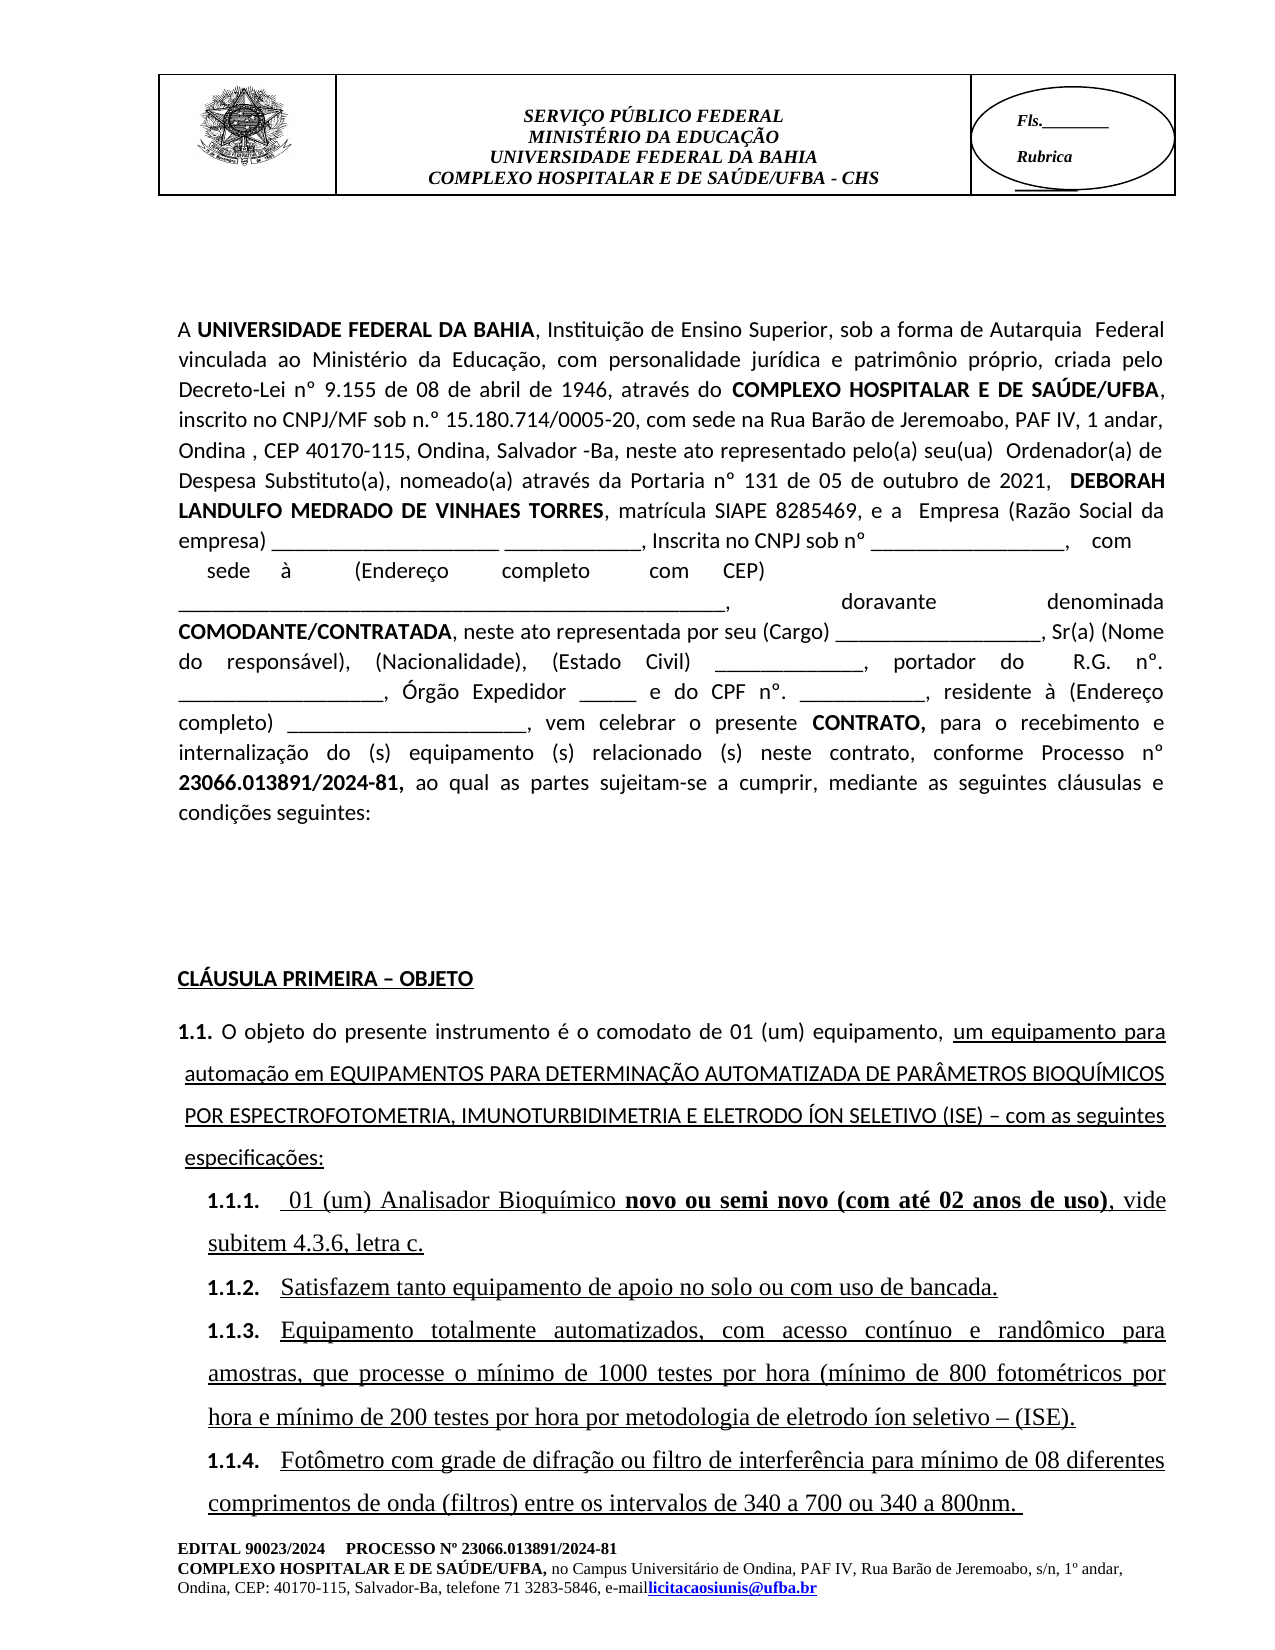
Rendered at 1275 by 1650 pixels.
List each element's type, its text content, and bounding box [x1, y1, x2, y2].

list O objeto do presente instrumento é o comodato de 01 (um) equipamento, um equipamento para automação em EQUIPAMENTOS PARA DETERMINAÇÃO AUTOMATIZADA DE PARÂMETROS BIOQUÍMICOS POR ESPECTROFOTOMETRIA, IMUNOTURBIDIMETRIA E ELETRODO ÍON SELETIVO (ISE) – com as seguintes especificações: [177, 1017, 1166, 1171]
text CLÁUSULA PRIMEIRA – OBJETO [177, 964, 1165, 992]
list Fotômetro com grade de difração ou filtro de interferência para mínimo de 08 diferentes comprimentos de onda (filtros) entre os intervalos de 340 a 700 ou 340 a 800nm. [207, 1445, 1166, 1517]
list Equipamento totalmente automatizados, com acesso contínuo e randômico para amostras, que processe o mínimo de 1000 testes por hora (mínimo de 800 fotométricos por hora e mínimo de 200 testes por hora por metodologia de eletrodo íon seletivo – (ISE). [207, 1315, 1166, 1430]
list Satisfazem tanto equipamento de apoio no solo ou com uso de bancada. [207, 1272, 1166, 1301]
text A UNIVERSIDADE FEDERAL DA BAHIA, Instituição de Ensino Superior, sob a forma de Autarquia Federal vinculada ao Ministério da Educação, com personalidade jurídica e patrimônio próprio, criada pelo Decreto-Lei nº 9.155 de 08 de abril de 1946, através do COMPLEXO HOSPITALAR E DE SAÚDE/UFBA, inscrito no CNPJ/MF sob n.º 15.180.714/0005-20, com sede na Rua Barão de Jeremoabo, PAF IV, 1 andar, Ondina , CEP 40170-115, Ondina, Salvador -Ba, neste ato representado pelo(a) seu(ua) Ordenador(a) de Despesa Substituto(a), nomeado(a) através da Portaria nº 131 de 05 de outubro de 2021, DEBORAH LANDULFO MEDRADO DE VINHAES TORRES, matrícula SIAPE 8285469, e a Empresa (Razão Social da empresa) ____________________ ____________, Inscrita no CNPJ sob nº _________________, com sede à (Endereço completo com CEP) ________________________________________________, doravante denominada COMODANTE/CONTRATADA, neste ato representada por seu (Cargo) __________________, Sr(a) (Nome do responsável), (Nacionalidade), (Estado Civil) _____________, portador do R.G. nº. __________________, Órgão Expedidor _____ e do CPF nº. ___________, residente à (Endereço completo) _____________________, vem celebrar o presente CONTRATO, para o recebimento e internalização do (s) equipamento (s) relacionado (s) neste contrato, conforme Processo nº 23066.013891/2024-81, ao qual as partes sujeitam-se a cumprir, mediante as seguintes cláusulas e condições seguintes: [177, 315, 1165, 826]
list 01 (um) Analisador Bioquímico novo ou semi novo (com até 02 anos de uso), vide subitem 4.3.6, letra c. [207, 1185, 1166, 1257]
picture [192, 80, 299, 172]
